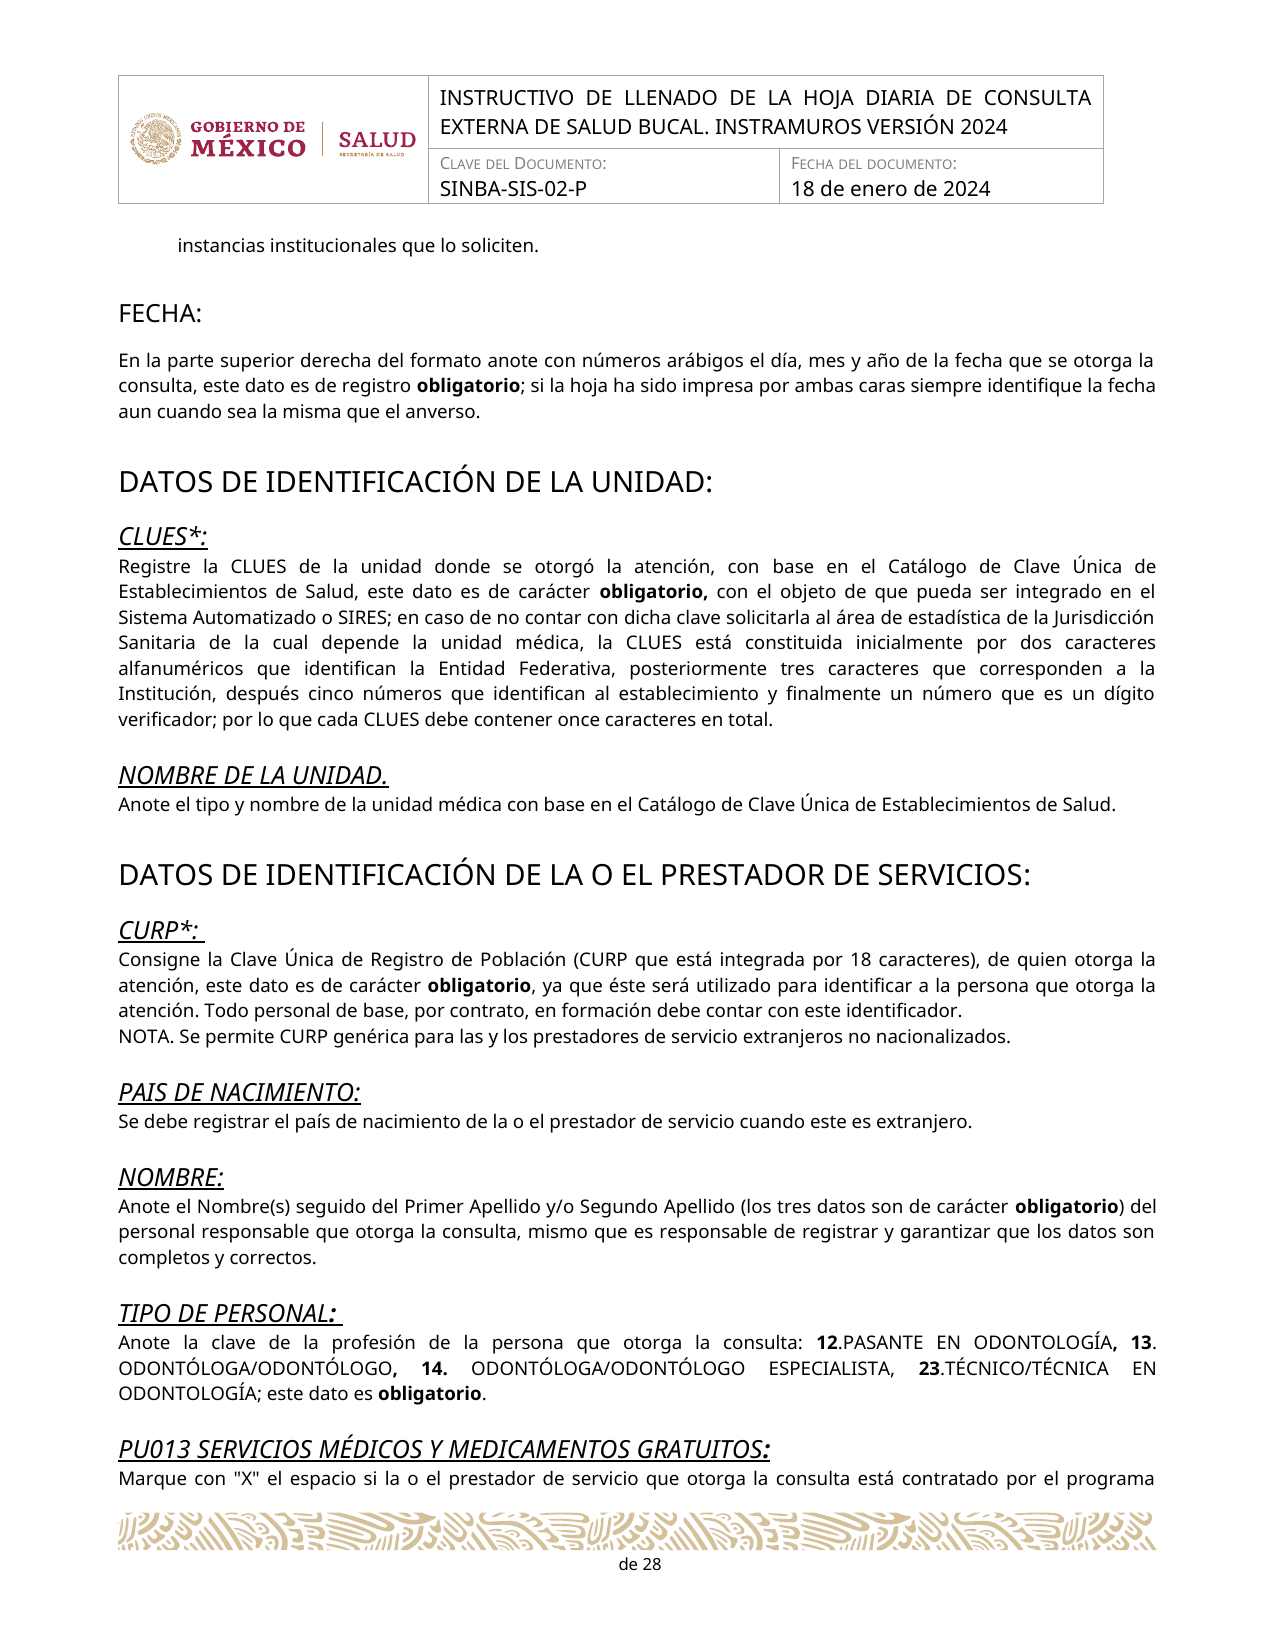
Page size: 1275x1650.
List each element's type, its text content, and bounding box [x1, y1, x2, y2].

text Anote la clave de la profesión de la persona que otorga la consulta: 12.PASANTE EN ODONTOLOGÍA, 13. ODONTÓLOGA/ODONTÓLOGO, 14. ODONTÓLOGA/ODONTÓLOGO ESPECIALISTA, 23.TÉCNICO/TÉCNICA EN ODONTOLOGÍA; este dato es obligatorio. [118, 1329, 1157, 1406]
text Se debe registrar el país de nacimiento de la o el prestador de servicio cuando este es extranjero. [118, 1108, 1157, 1134]
text Consigne la Clave Única de Registro de Población (CURP que está integrada por 18 caracteres), de quien otorga la atención, este dato es de carácter obligatorio, ya que éste será utilizado para identificar a la persona que otorga la atención. Todo personal de base, por contrato, en formación debe contar con este identificador. [118, 947, 1157, 1023]
text NOTA. Se permite CURP genérica para las y los prestadores de servicio extranjeros no nacionalizados. [118, 1023, 1157, 1049]
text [118, 1466, 1157, 1491]
text CLUES*: [118, 519, 1157, 553]
text En la parte superior derecha del formato anote con números arábigos el día, mes y año de la fecha que se otorga la consulta, este dato es de registro obligatorio; si la hoja ha sido impresa por ambas caras siempre identifique la fecha aun cuando sea la misma que el anverso. [118, 347, 1157, 423]
text Anote el Nombre(s) seguido del Primer Apellido y/o Segundo Apellido (los tres datos son de carácter obligatorio) del personal responsable que otorga la consulta, mismo que es responsable de registrar y garantizar que los datos son completos y correctos. [118, 1193, 1157, 1270]
text Registre la CLUES de la unidad donde se otorgó la atención, con base en el Catálogo de Clave Única de Establecimientos de Salud, este dato es de carácter obligatorio, con el objeto de que pueda ser integrado en el Sistema Automatizado o SIRES; en caso de no contar con dicha clave solicitarla al área de estadística de la Jurisdicción Sanitaria de la cual depende la unidad médica, la CLUES está constituida inicialmente por dos caracteres alfanuméricos que identifican la Entidad Federativa, posteriormente tres caracteres que corresponden a la Institución, después cinco números que identifican al establecimiento y finalmente un número que es un dígito verificador; por lo que cada CLUES debe contener once caracteres en total. [118, 553, 1157, 732]
subtitle DATOS DE IDENTIFICACIÓN DE LA O EL PRESTADOR DE SERVICIOS: [118, 854, 1157, 894]
text NOMBRE DE LA UNIDAD. [118, 757, 1157, 791]
text CURP*: [118, 912, 1157, 947]
text NOMBRE: [118, 1159, 1157, 1193]
text TIPO DE PERSONAL: [118, 1295, 1157, 1329]
subtitle FECHA: [118, 295, 1157, 329]
text PAIS DE NACIMIENTO: [118, 1074, 1157, 1108]
subtitle DATOS DE IDENTIFICACIÓN DE LA UNIDAD: [118, 461, 1157, 501]
text PU013 SERVICIOS MÉDICOS Y MEDICAMENTOS GRATUITOS: [118, 1432, 1157, 1466]
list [140, 232, 1157, 258]
text Anote el tipo y nombre de la unidad médica con base en el Catálogo de Clave Única de Establecimientos de Salud. [118, 791, 1157, 817]
